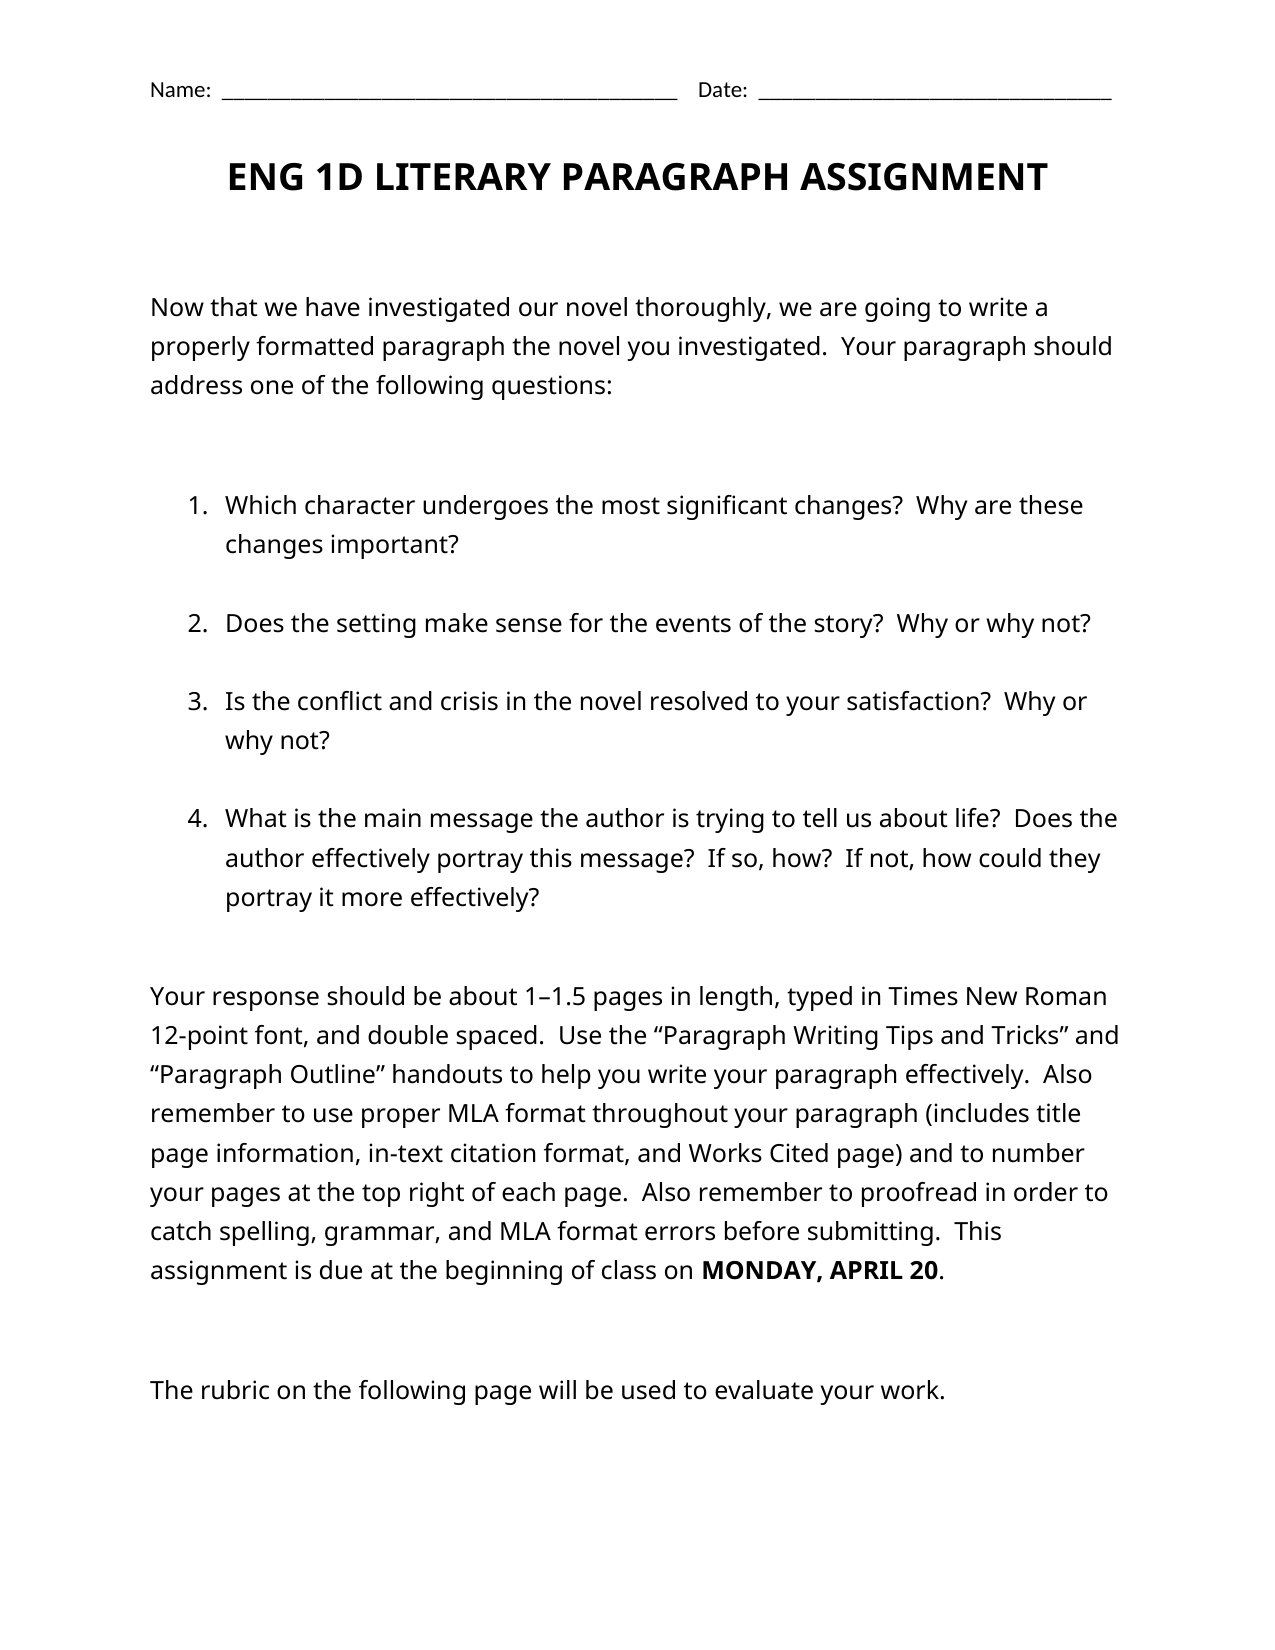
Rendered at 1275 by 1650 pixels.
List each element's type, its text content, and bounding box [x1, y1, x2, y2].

text Your response should be about 1–1.5 pages in length, typed in Times New Roman 12-point font, and double spaced. Use the “Paragraph Writing Tips and Tricks” and “Paragraph Outline” handouts to help you write your paragraph effectively. Also remember to use proper MLA format throughout your paragraph (includes title page information, in-text citation format, and Works Cited page) and to number your pages at the top right of each page. Also remember to proofread in order to catch spelling, grammar, and MLA format errors before submitting. This assignment is due at the beginning of class on MONDAY, APRIL 20. [150, 979, 1125, 1287]
list Is the conflict and crisis in the novel resolved to your satisfaction? Why or why not? [187, 684, 1125, 757]
text The rubric on the following page will be used to evaluate your work. [150, 1373, 1125, 1407]
list What is the main message the author is trying to tell us about life? Does the author effectively portray this message? If so, how? If not, how could they portray it more effectively? [187, 801, 1125, 913]
text ENG 1D LITERARY PARAGRAPH ASSIGNMENT [150, 150, 1125, 201]
list Which character undergoes the most significant changes? Why are these changes important? [187, 488, 1125, 561]
text Now that we have investigated our novel thoroughly, we are going to write a properly formatted paragraph the novel you investigated. Your paragraph should address one of the following questions: [150, 289, 1125, 402]
list Does the setting make sense for the events of the story? Why or why not? [187, 605, 1125, 639]
